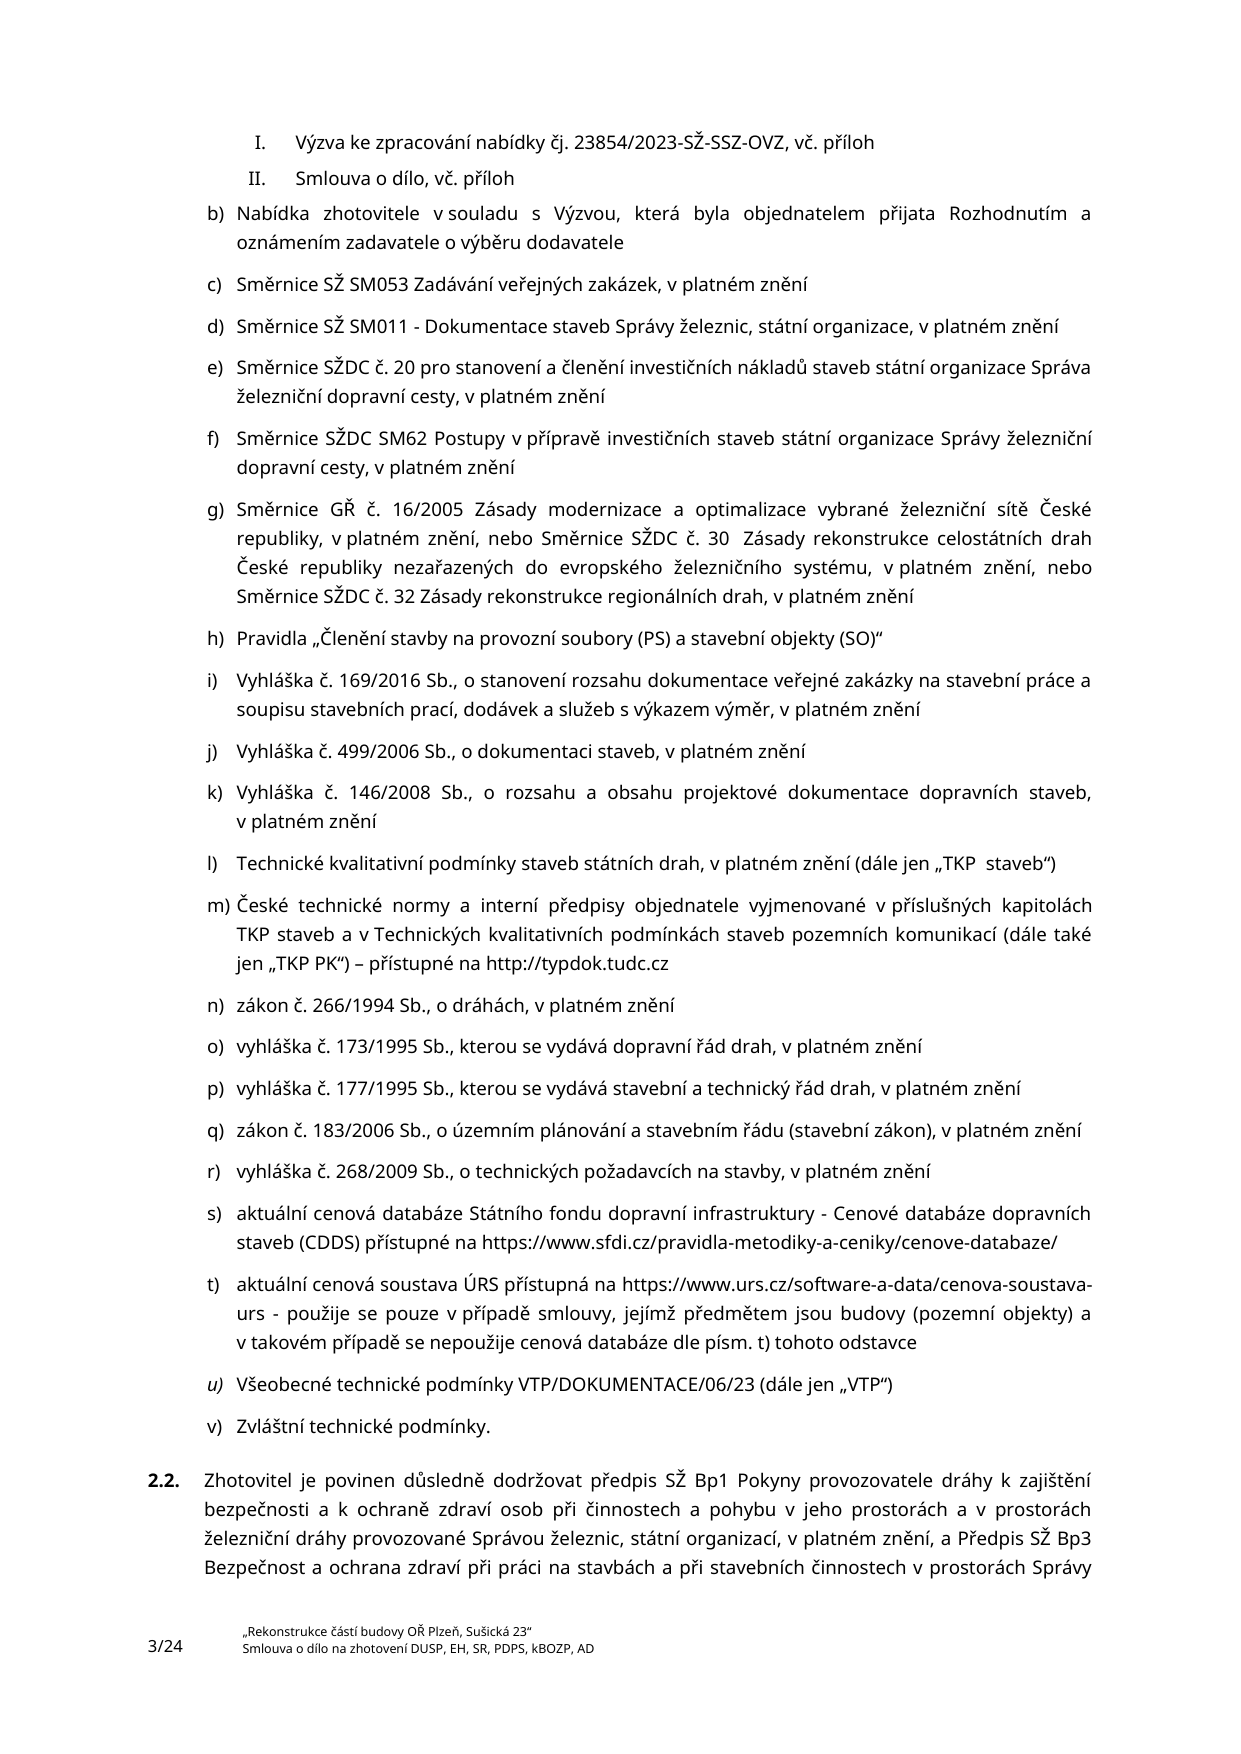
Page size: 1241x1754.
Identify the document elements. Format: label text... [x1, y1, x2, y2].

list Vyhláška č. 499/2006 Sb., o dokumentaci staveb, v platném znění [207, 735, 1092, 764]
list České technické normy a interní předpisy objednatele vyjmenované v příslušných kapitolách TKP staveb a v Technických kvalitativních podmínkách staveb pozemních komunikací (dále také jen „TKP PK“) – přístupné na http://typdok.tudc.cz [207, 889, 1092, 976]
list vyhláška č. 177/1995 Sb., kterou se vydává stavební a technický řád drah, v platném znění [207, 1072, 1092, 1101]
list zákon č. 183/2006 Sb., o územním plánování a stavebním řádu (stavební zákon), v platném znění [207, 1114, 1092, 1143]
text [148, 1464, 1092, 1581]
list Technické kvalitativní podmínky staveb státních drah, v platném znění (dále jen „TKP staveb“) [207, 847, 1092, 876]
list Směrnice SŽDC č. 20 pro stanovení a členění investičních nákladů staveb státní organizace Správa železniční dopravní cesty, v platném znění [207, 351, 1092, 410]
list Pravidla „Členění stavby na provozní soubory (PS) a stavební objekty (SO)“ [207, 622, 1092, 651]
list Směrnice SŽ SM011 - Dokumentace staveb Správy železnic, státní organizace, v platném znění [207, 310, 1092, 339]
list vyhláška č. 173/1995 Sb., kterou se vydává dopravní řád drah, v platném znění [207, 1031, 1092, 1060]
list Směrnice SŽ SM053 Zadávání veřejných zakázek, v platném znění [207, 268, 1092, 297]
list aktuální cenová databáze Státního fondu dopravní infrastruktury - Cenové databáze dopravních staveb (CDDS) přístupné na https://www.sfdi.cz/pravidla-metodiky-a-ceniky/cenove-databaze/ [207, 1197, 1092, 1256]
list Směrnice GŘ č. 16/2005 Zásady modernizace a optimalizace vybrané železniční sítě České republiky, v platném znění, nebo Směrnice SŽDC č. 30 Zásady rekonstrukce celostátních drah České republiky nezařazených do evropského železničního systému, v platném znění, nebo Směrnice SŽDC č. 32 Zásady rekonstrukce regionálních drah, v platném znění [207, 493, 1092, 610]
list Vyhláška č. 169/2016 Sb., o stanovení rozsahu dokumentace veřejné zakázky na stavební práce a soupisu stavebních prací, dodávek a služeb s výkazem výměr, v platném znění [207, 664, 1092, 722]
list Výzva ke zpracování nabídky čj. 23854/2023-SŽ-SSZ-OVZ, vč. příloh [266, 126, 1092, 156]
list Vyhláška č. 146/2008 Sb., o rozsahu a obsahu projektové dokumentace dopravních staveb, v platném znění [207, 776, 1092, 835]
list Nabídka zhotovitele v souladu s Výzvou, která byla objednatelem přijata Rozhodnutím a oznámením zadavatele o výběru dodavatele [207, 197, 1092, 256]
list Zvláštní technické podmínky. [207, 1410, 1092, 1439]
list Smlouva o dílo, vč. příloh [266, 162, 1092, 191]
list zákon č. 266/1994 Sb., o dráhách, v platném znění [207, 989, 1092, 1018]
list Všeobecné technické podmínky VTP/DOKUMENTACE/06/23 (dále jen „VTP“) [207, 1368, 1092, 1397]
list vyhláška č. 268/2009 Sb., o technických požadavcích na stavby, v platném znění [207, 1156, 1092, 1185]
list aktuální cenová soustava ÚRS přístupná na https://www.urs.cz/software-a-data/cenova-soustava-urs - použije se pouze v případě smlouvy, jejímž předmětem jsou budovy (pozemní objekty) a v takovém případě se nepoužije cenová databáze dle písm. t) tohoto odstavce [207, 1268, 1092, 1356]
list Směrnice SŽDC SM62 Postupy v přípravě investičních staveb státní organizace Správy železniční dopravní cesty, v platném znění [207, 422, 1092, 481]
